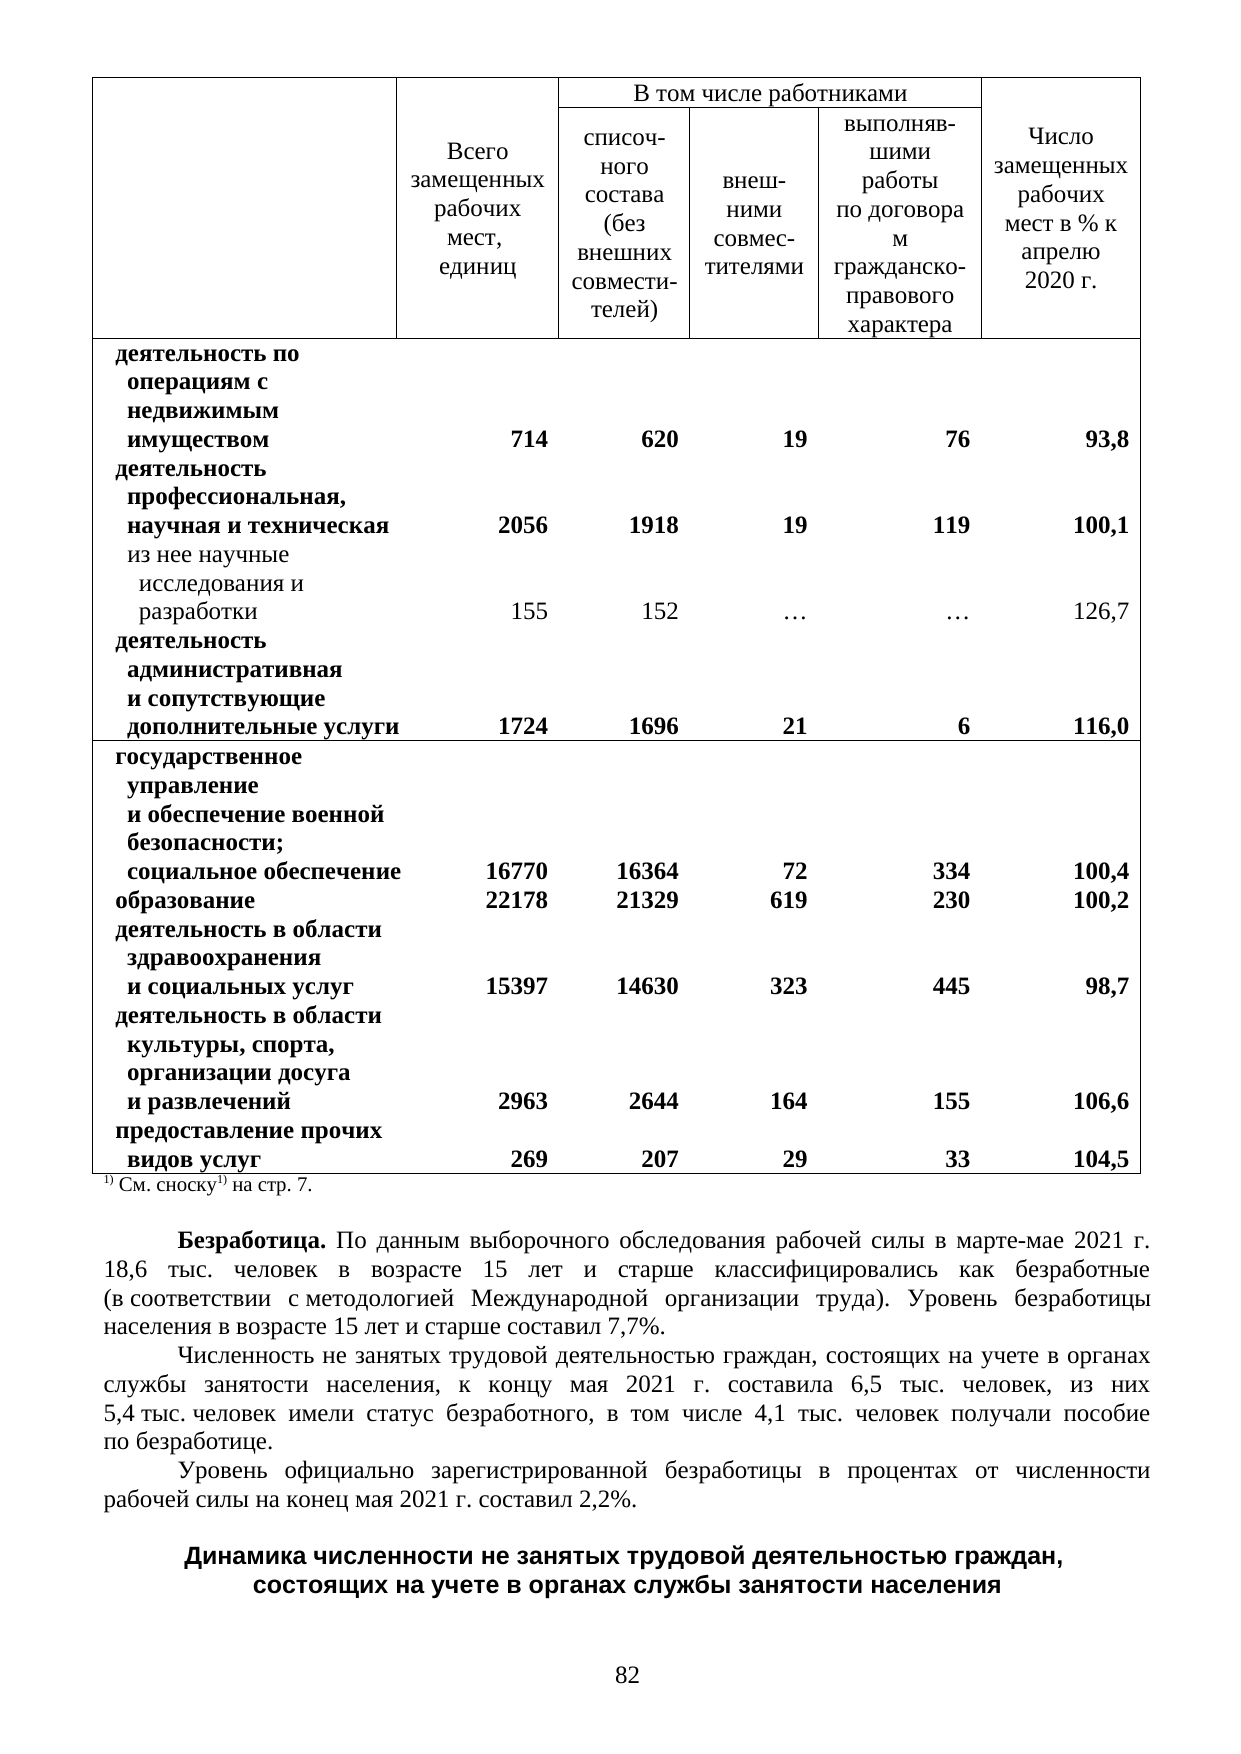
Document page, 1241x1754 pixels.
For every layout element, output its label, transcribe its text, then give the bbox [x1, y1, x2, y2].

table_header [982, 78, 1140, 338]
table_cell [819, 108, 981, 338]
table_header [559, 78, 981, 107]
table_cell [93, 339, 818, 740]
text Уровень официально зарегистрированной безработицы в процентах от численности рабочей силы на конец мая 2021 г. составил 2,2%. [103, 1455, 1152, 1513]
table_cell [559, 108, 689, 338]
text Динамика численности не занятых трудовой деятельностью граждан, состоящих на учете в органах службы занятости населения [103, 1541, 1152, 1599]
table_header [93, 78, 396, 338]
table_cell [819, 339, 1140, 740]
text Безработица. По данным выборочного обследования рабочей силы в марте-мае 2021 г. 18,6 тыс. человек в возрасте 15 лет и старше классифицировались как безработные (в соответствии с методологией Международной организации труда). Уровень безработицы населения в возрасте 15 лет и старше составил 7,7%. [103, 1225, 1152, 1340]
text 1) См. сноску1) на стр. 7. [103, 1173, 1152, 1196]
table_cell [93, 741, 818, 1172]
text Численность не занятых трудовой деятельностью граждан, состоящих на учете в органах службы занятости населения, к концу мая 2021 г. составила 6,5 тыс. человек, из них 5,4 тыс. человек имели статус безработного, в том числе 4,1 тыс. человек получали пособие по безработице. [103, 1340, 1152, 1455]
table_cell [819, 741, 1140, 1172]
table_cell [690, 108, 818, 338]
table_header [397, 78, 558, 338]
